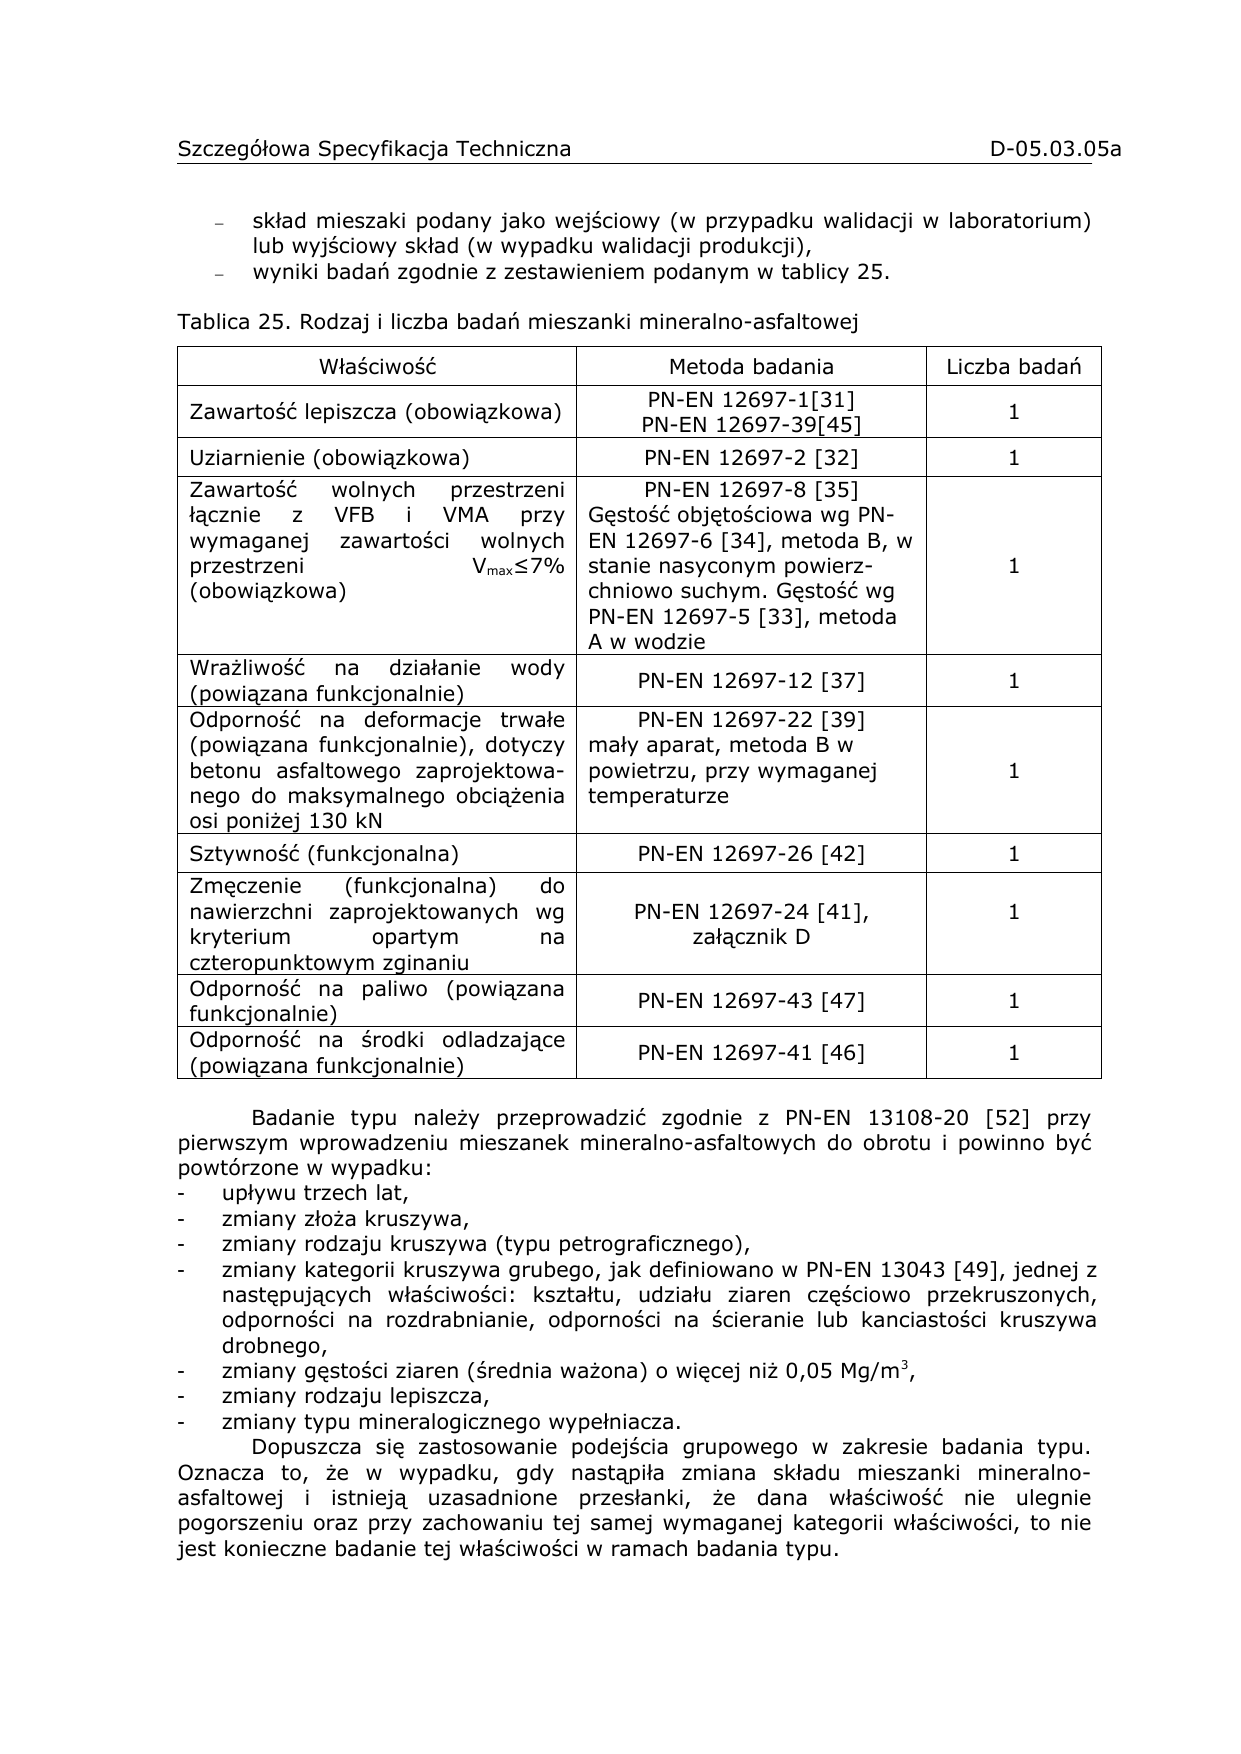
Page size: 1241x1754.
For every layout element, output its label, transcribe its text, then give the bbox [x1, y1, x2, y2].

table_cell PN-EN 12697-8 [35] Gęstość objętościowa wg PN-EN 12697-6 [34], metoda B, w stanie nasyconym powierz-chniowo suchym. Gęstość wg PN-EN 12697-5 [33], metoda A w wodzie [577, 477, 926, 654]
table_cell PN-EN 12697-22 [39] mały aparat, metoda B w powietrzu, przy wymaganej temperaturze [577, 707, 926, 833]
list upływu trzech lat, [177, 1180, 1098, 1205]
table_cell Wrażliwość na działanie wody (powiązana funkcjonalnie) [178, 655, 576, 706]
table_header Właściwość [178, 347, 576, 385]
table_cell Odporność na środki odladzające (powiązana funkcjonalnie) [178, 1027, 576, 1078]
table_cell PN-EN 12697-24 [41], załącznik D [577, 873, 926, 974]
table_cell Sztywność (funkcjonalna) [178, 834, 576, 872]
list zmiany rodzaju kruszywa (typu petrograficznego), [177, 1231, 1098, 1256]
table_cell PN-EN 12697-1[31] PN-EN 12697-39[45] [577, 386, 926, 437]
table_cell Odporność na deformacje trwałe (powiązana funkcjonalnie), dotyczy betonu asfaltowego zaprojektowa-nego do maksymalnego obciążenia osi poniżej 130 kN [178, 707, 576, 833]
table_cell 1 [927, 438, 1101, 476]
table_cell PN-EN 12697-12 [37] [577, 655, 926, 706]
table_cell 1 [927, 386, 1101, 437]
table_cell 1 [927, 655, 1101, 706]
text Badanie typu należy przeprowadzić zgodnie z PN-EN 13108-20 [52] przy pierwszym wprowadzeniu mieszanek mineralno-asfaltowych do obrotu i powinno być powtórzone w wypadku: [177, 1104, 1092, 1180]
table_cell Zawartość wolnych przestrzeni łącznie z VFB i VMA przy wymaganej zawartości wolnych przestrzeni Vmax≤7% (obowiązkowa) [178, 477, 576, 654]
table_cell 1 [927, 975, 1101, 1026]
table_cell Zmęczenie (funkcjonalna) do nawierzchni zaprojektowanych wg kryterium opartym na czteropunktowym zginaniu [178, 873, 576, 974]
list zmiany typu mineralogicznego wypełniacza. [177, 1408, 1098, 1434]
table_cell 1 [927, 834, 1101, 872]
text Tablica 25. Rodzaj i liczba badań mieszanki mineralno-asfaltowej [177, 308, 1092, 334]
list zmiany rodzaju lepiszcza, [177, 1383, 1098, 1408]
table_header Metoda badania [577, 347, 926, 385]
table_cell 1 [927, 873, 1101, 974]
table_cell PN-EN 12697-41 [46] [577, 1027, 926, 1078]
table_cell PN-EN 12697-43 [47] [577, 975, 926, 1026]
table_cell 1 [927, 477, 1101, 654]
table_cell 1 [927, 1027, 1101, 1078]
table_cell Odporność na paliwo (powiązana funkcjonalnie) [178, 975, 576, 1026]
text Dopuszcza się zastosowanie podejścia grupowego w zakresie badania typu. Oznacza to, że w wypadku, gdy nastąpiła zmiana składu mieszanki mineralno-asfaltowej i istnieją uzasadnione przesłanki, że dana właściwość nie ulegnie pogorszeniu oraz przy zachowaniu tej samej wymaganej kategorii właściwości, to nie jest konieczne badanie tej właściwości w ramach badania typu. [177, 1434, 1092, 1560]
table_cell PN-EN 12697-26 [42] [577, 834, 926, 872]
list zmiany kategorii kruszywa grubego, jak definiowano w PN-EN 13043 [49], jednej z następujących właściwości: kształtu, udziału ziaren częściowo przekruszonych, odporności na rozdrabnianie, odporności na ścieranie lub kanciastości kruszywa drobnego, [177, 1256, 1098, 1357]
table_header Liczba badań [927, 347, 1101, 385]
table_cell Zawartość lepiszcza (obowiązkowa) [178, 386, 576, 437]
table_cell PN-EN 12697-2 [32] [577, 438, 926, 476]
table_cell 1 [927, 707, 1101, 833]
list wyniki badań zgodnie z zestawieniem podanym w tablicy 25. [215, 258, 1092, 283]
table_cell Uziarnienie (obowiązkowa) [178, 438, 576, 476]
list zmiany gęstości ziaren (średnia ważona) o więcej niż 0,05 Mg/m3, [177, 1357, 1098, 1383]
list skład mieszaki podany jako wejściowy (w przypadku walidacji w laboratorium) lub wyjściowy skład (w wypadku walidacji produkcji), [215, 207, 1092, 258]
list zmiany złoża kruszywa, [177, 1205, 1098, 1231]
